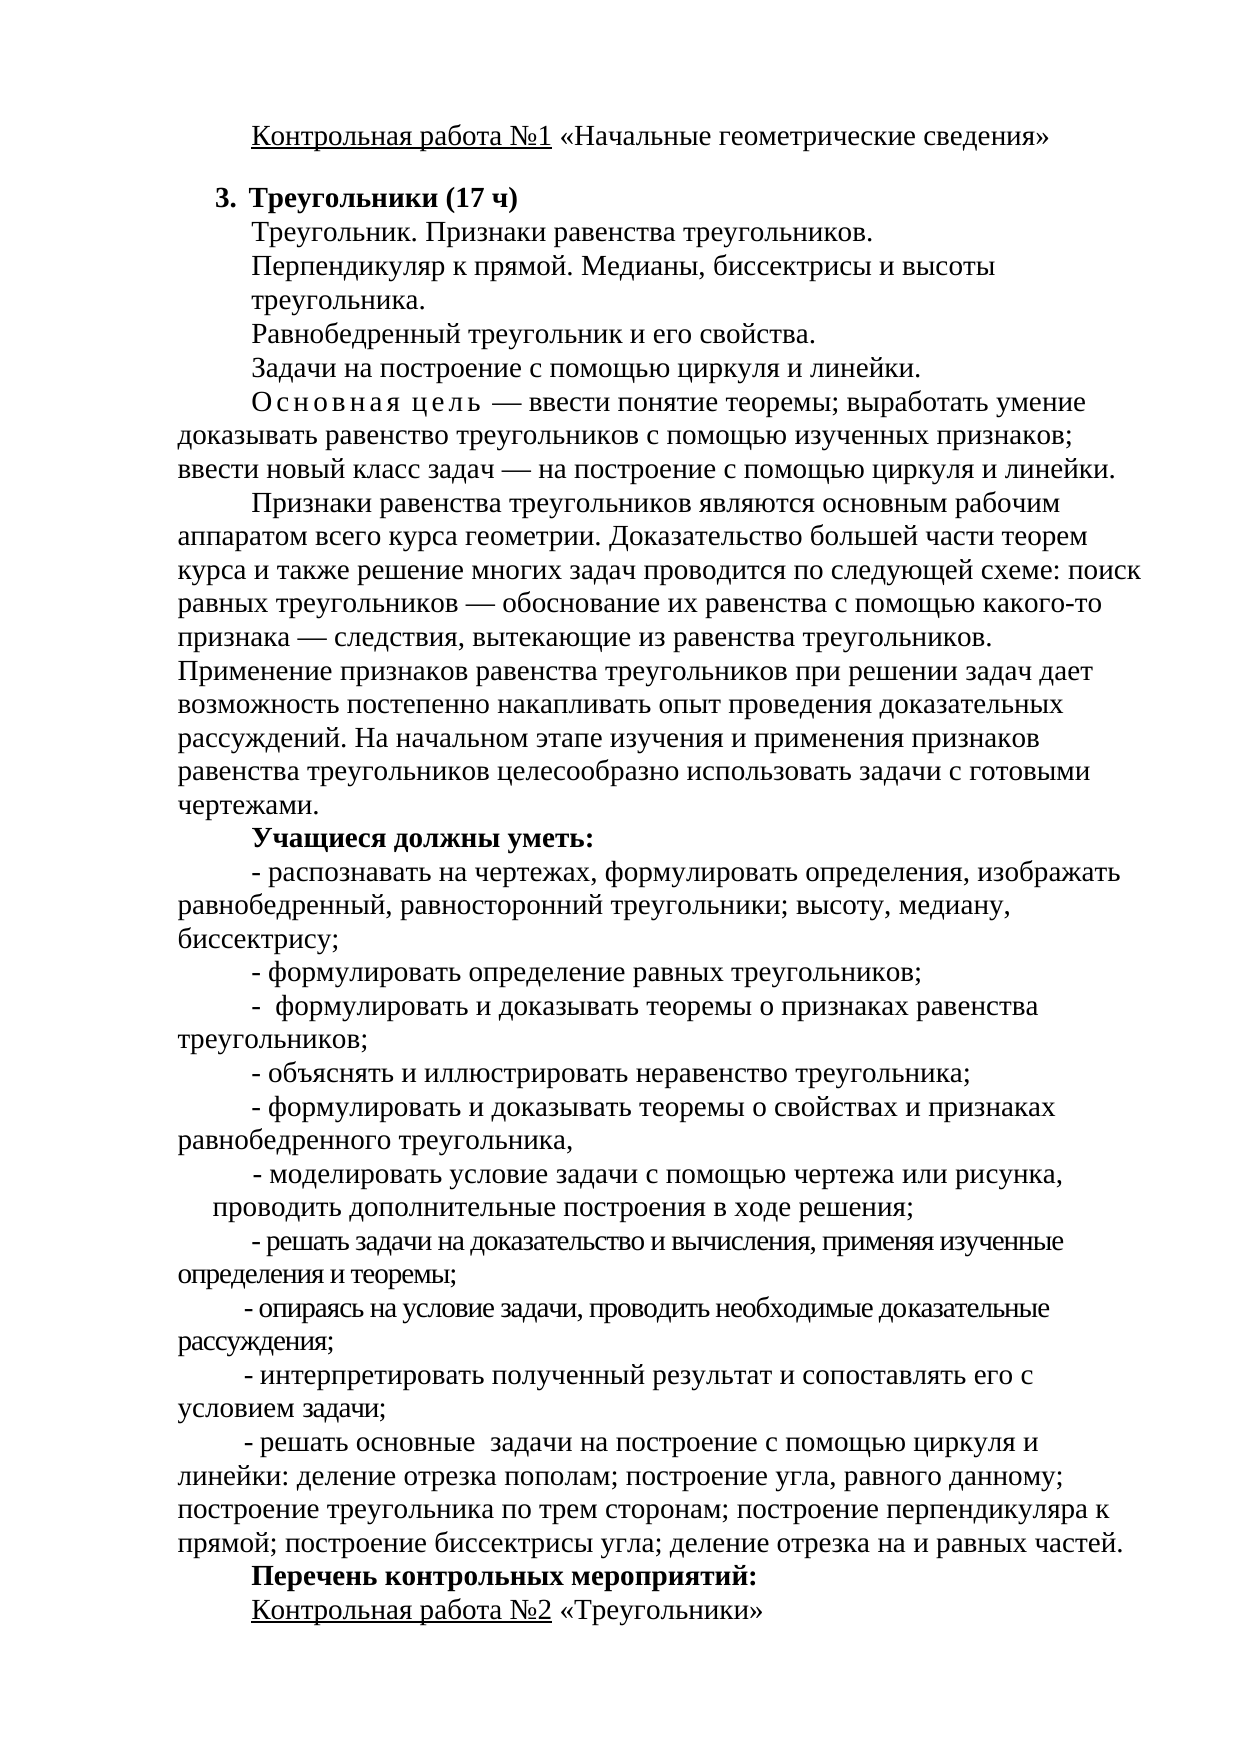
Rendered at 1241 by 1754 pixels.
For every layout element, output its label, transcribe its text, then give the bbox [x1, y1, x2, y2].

text Перечень контрольных мероприятий: [177, 1558, 1152, 1592]
text Задачи на построение с помощью циркуля и линейки. [177, 350, 1152, 384]
text Основная цель — ввести понятие теоремы; выработать умение доказывать равенство треугольников с помощью изученных признаков; ввести новый класс задач — на построение с помощью циркуля и линейки. [177, 384, 1152, 484]
text - опираясь на условие задачи, проводить необходимые доказательные рассуждения; [177, 1290, 1152, 1357]
text - решать основные задачи на построение с помощью циркуля и линейки: деление отрезка пополам; построение угла, равного данному; построение треугольника по трем сторонам; построение перпендикуляра к прямой; построение биссектрисы угла; деление отрезка на и равных частей. [177, 1424, 1152, 1558]
text - моделировать условие задачи с помощью чертежа или рисунка, проводить дополнительные построения в ходе решения; [212, 1156, 1152, 1223]
text - объяснять и иллюстрировать неравенство треугольника; [177, 1055, 1152, 1089]
text - формулировать и доказывать теоремы о признаках равенства треугольников; [177, 988, 1152, 1055]
text 3. Треугольники (17 ч) [215, 180, 1152, 214]
text - интерпретировать полученный результат и сопоставлять его с условием задачи; [177, 1357, 1152, 1424]
text Треугольник. Признаки равенства треугольников. [177, 214, 1152, 248]
text - формулировать и доказывать теоремы о свойствах и признаках равнобедренного треугольника, [177, 1089, 1152, 1156]
text - решать задачи на доказательство и вычисления, применяя изученные определения и теоремы; [177, 1223, 1152, 1290]
text - распознавать на чертежах, формулировать определения, изображать равнобедренный, равносторонний треугольники; высоту, медиану, биссектрису; [177, 854, 1152, 954]
text Учащиеся должны уметь: [177, 820, 1152, 854]
text - формулировать определение равных треугольников; [177, 954, 1152, 988]
text Признаки равенства треугольников являются основным рабочим аппаратом всего курса геометрии. Доказательство большей части теорем курса и также решение многих задач проводится по следующей схеме: поиск равных треугольников — обоснование их равенства с помощью какого-то признака — следствия, вытекающие из равенства треугольников. Применение признаков равенства треугольников при решении задач дает возможность постепенно накапливать опыт проведения доказательных рассуждений. На начальном этапе изучения и применения признаков равенства треугольников целесообразно использовать задачи с готовыми чертежами. [177, 485, 1152, 820]
text Равнобедренный треугольник и его свойства. [177, 316, 1152, 350]
text Контрольная работа №1 «Начальные геометрические сведения» [177, 118, 1152, 152]
text Контрольная работа №2 «Треугольники» [177, 1592, 1152, 1626]
text Перпендикуляр к прямой. Медианы, биссектрисы и высоты треугольника. [251, 248, 1152, 316]
